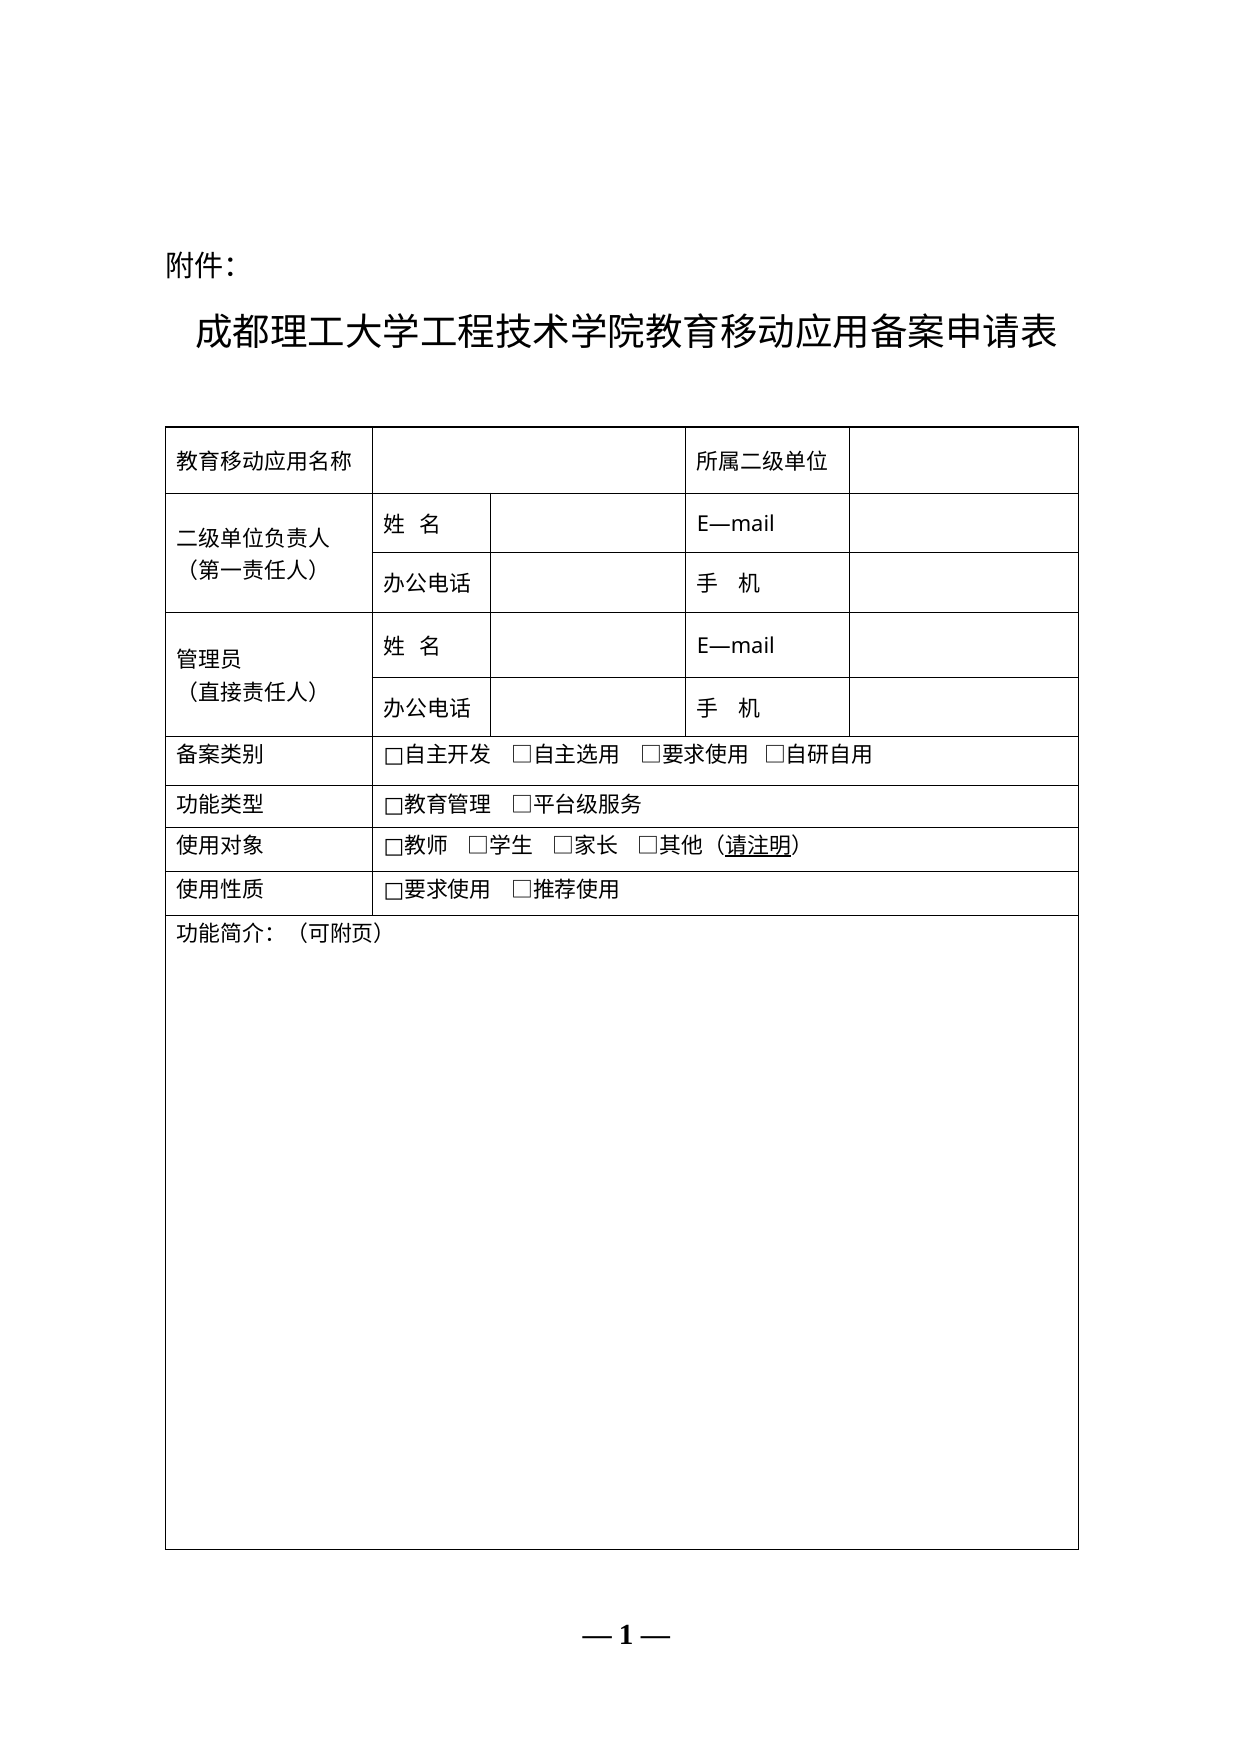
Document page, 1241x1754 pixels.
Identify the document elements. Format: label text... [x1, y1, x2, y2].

table_cell 手 机 [686, 678, 849, 736]
table_cell E—mail [686, 494, 849, 552]
table_cell □自主开发 □自主选用 □要求使用 □自研自用 [373, 737, 1078, 785]
table_cell 使用对象 [166, 828, 372, 871]
table_cell [850, 494, 1078, 552]
table_cell 姓 名 [373, 494, 490, 552]
text 成都理工大学工程技术学院教育移动应用备案申请表 [165, 296, 1087, 361]
table_cell 姓 名 [373, 613, 490, 677]
table_cell 管理员 （直接责任人） [166, 613, 372, 736]
table_cell [491, 613, 685, 677]
table_header 所属二级单位 [686, 428, 849, 492]
table_cell □要求使用 □推荐使用 [373, 872, 1078, 914]
table_cell [850, 613, 1078, 677]
table_cell E—mail [686, 613, 849, 677]
table_cell 使用性质 [166, 872, 372, 914]
table_cell □教师 □学生 □家长 □其他（请注明） [373, 828, 1078, 871]
table_cell 备案类别 [166, 737, 372, 785]
table_cell 二级单位负责人 （第一责任人） [166, 494, 372, 612]
table_cell 办公电话 [373, 553, 490, 612]
table_cell [491, 494, 685, 552]
table_cell [850, 553, 1078, 612]
table_cell 功能类型 [166, 786, 372, 827]
table_cell 功能简介：（可附页） [166, 916, 1078, 1548]
table_header [373, 428, 685, 492]
table_header [850, 428, 1078, 492]
table_header 教育移动应用名称 [166, 428, 372, 492]
table_cell [850, 678, 1078, 736]
table_cell □教育管理 □平台级服务 [373, 786, 1078, 827]
table_cell [491, 553, 685, 612]
table_cell [491, 678, 685, 736]
table_cell 手 机 [686, 553, 849, 612]
table_cell 办公电话 [373, 678, 490, 736]
text 附件： [165, 231, 1087, 296]
